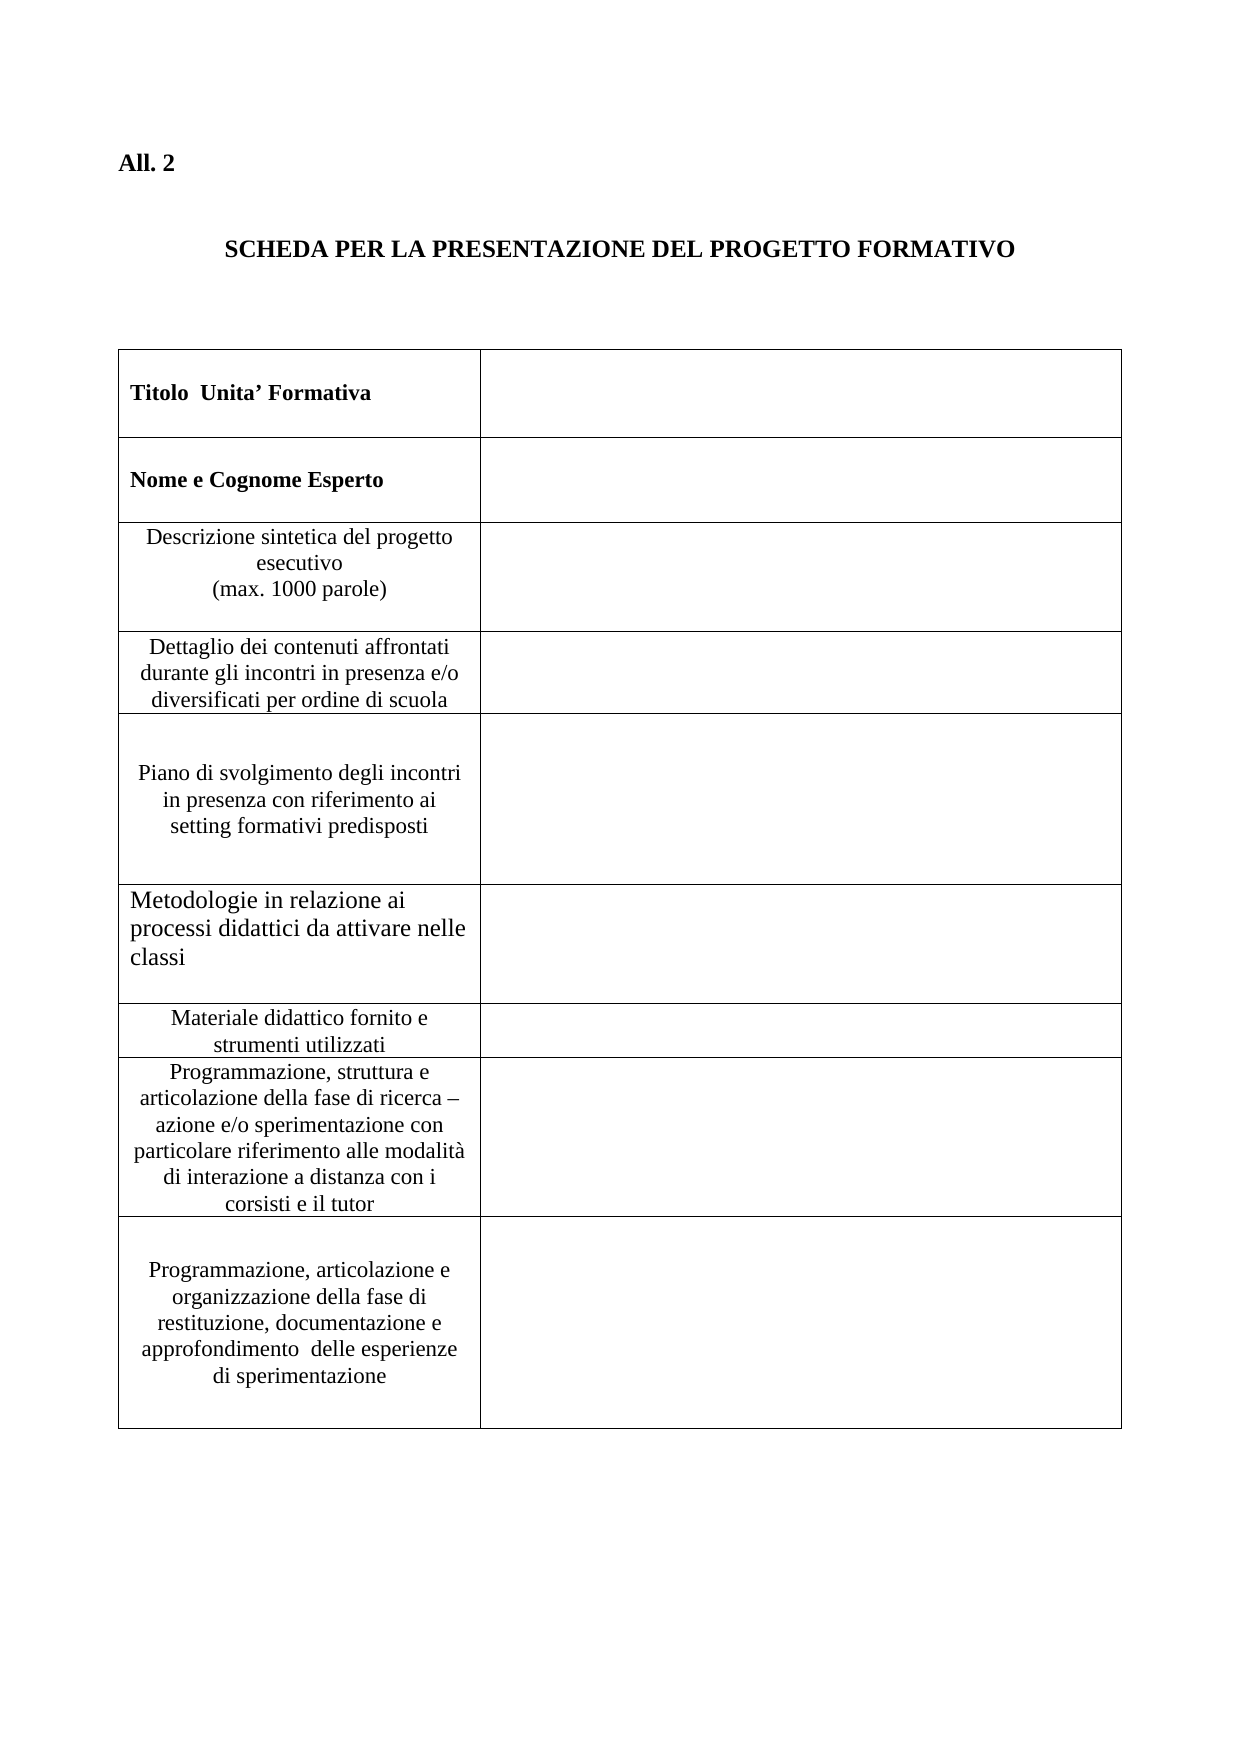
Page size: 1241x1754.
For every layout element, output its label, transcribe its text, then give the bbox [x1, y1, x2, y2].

table_cell [481, 885, 1121, 1003]
table_cell Materiale didattico fornito e strumenti utilizzati [119, 1004, 480, 1057]
table_cell Programmazione, articolazione e organizzazione della fase di restituzione, documentazione e approfondimento delle esperienze di sperimentazione [119, 1217, 480, 1427]
table_cell [481, 632, 1121, 713]
table_cell Dettaglio dei contenuti affrontati durante gli incontri in presenza e/o diversificati per ordine di scuola [119, 632, 480, 713]
table_cell Piano di svolgimento degli incontri in presenza con riferimento ai setting formativi predisposti [119, 714, 480, 884]
table_cell Programmazione, struttura e articolazione della fase di ricerca – azione e/o sperimentazione con particolare riferimento alle modalità di interazione a distanza con i corsisti e il tutor [119, 1058, 480, 1216]
table_cell Metodologie in relazione ai processi didattici da attivare nelle classi [119, 885, 480, 1003]
table_header Titolo Unita’ Formativa [119, 350, 480, 437]
table_cell [481, 1217, 1121, 1427]
table_cell [481, 1004, 1121, 1057]
text SCHEDA PER LA PRESENTAZIONE DEL PROGETTO FORMATIVO [118, 234, 1122, 263]
table_cell Nome e Cognome Esperto [119, 438, 480, 522]
table_cell [481, 523, 1121, 631]
table_header [481, 350, 1121, 437]
table_cell [481, 1058, 1121, 1216]
table_cell [481, 714, 1121, 884]
text All. 2 [118, 148, 1063, 176]
table_cell Descrizione sintetica del progetto esecutivo (max. 1000 parole) [119, 523, 480, 631]
table_cell [481, 438, 1121, 522]
